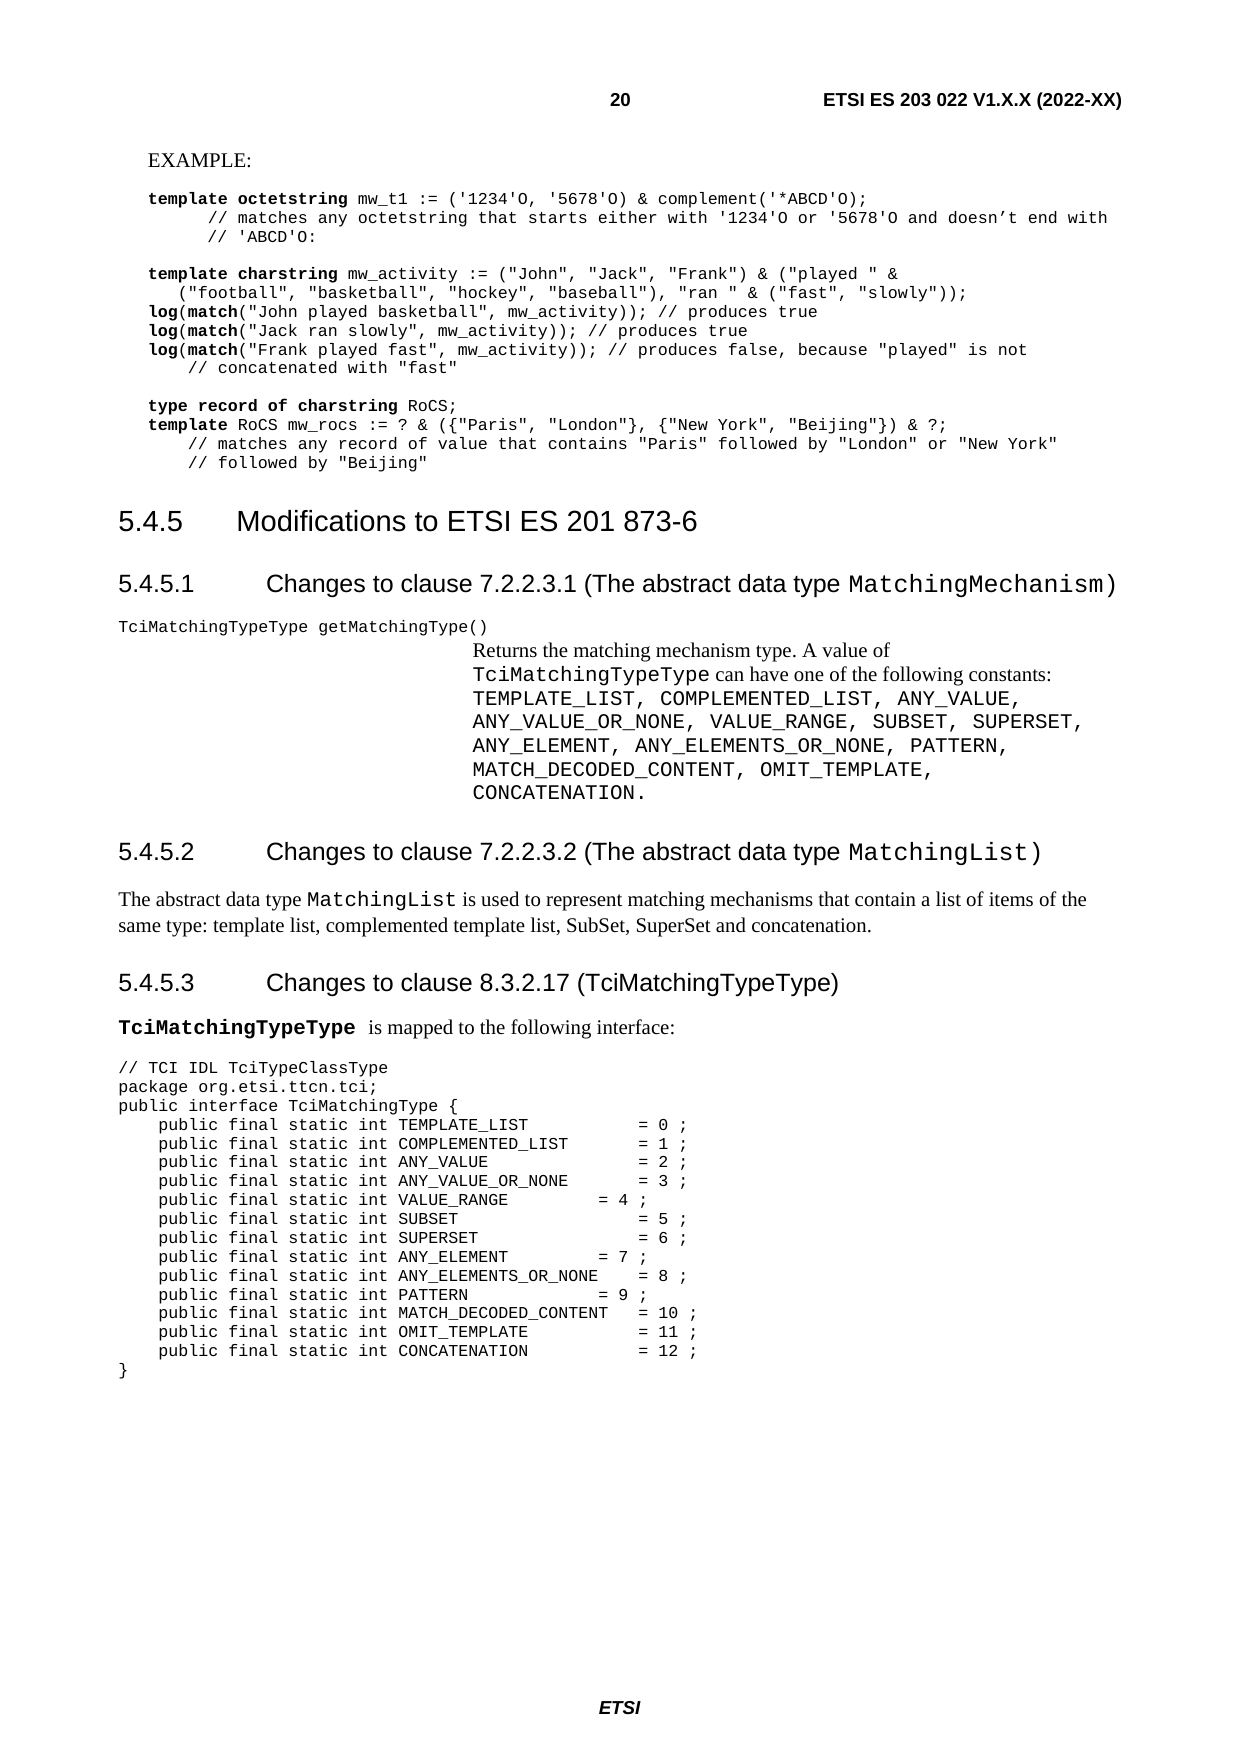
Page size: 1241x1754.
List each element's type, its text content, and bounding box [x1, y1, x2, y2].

text public final static int ANY_VALUE = 2 ; [118, 1154, 1122, 1173]
text // TCI IDL TciTypeClassType [118, 1060, 1122, 1079]
subtitle 5.4.5 Modifications to ETSI ES 201 873-6 [118, 504, 1122, 538]
text package org.etsi.ttcn.tci; [118, 1079, 1122, 1097]
subtitle 5.4.5.3 Changes to clause 8.3.2.17 (TciMatchingTypeType) [118, 968, 1122, 997]
text log(match("John played basketball", mw_activity)); // produces true [148, 303, 1122, 322]
text public final static int ANY_ELEMENTS_OR_NONE = 8 ; [118, 1267, 1122, 1286]
text public final static int ANY_ELEMENT = 7 ; [118, 1248, 1122, 1267]
text public final static int VALUE_RANGE = 4 ; [118, 1192, 1122, 1211]
text public interface TciMatchingType { [118, 1097, 1122, 1116]
text public final static int OMIT_TEMPLATE = 11 ; [118, 1324, 1122, 1343]
text template RoCS mw_rocs := ? & ({"Paris", "London"}, {"New York", "Beijing"}) & ?; // matches any record of value that contains "Paris" followed by "London" or "New York" // followed by "Beijing" [148, 417, 1122, 473]
subtitle 5.4.5.1 Changes to clause 7.2.2.3.1 (The abstract data type MatchingMechanism) [118, 569, 1122, 600]
text log(match("Jack ran slowly", mw_activity)); // produces true [148, 322, 1122, 341]
text } [118, 1361, 1122, 1380]
text public final static int TEMPLATE_LIST = 0 ; [118, 1116, 1122, 1135]
text public final static int COMPLEMENTED_LIST = 1 ; [118, 1135, 1122, 1154]
text public final static int MATCH_DECODED_CONTENT = 10 ; [118, 1305, 1122, 1324]
text EXAMPLE: [148, 148, 1122, 172]
text public final static int CONCATENATION = 12 ; [118, 1343, 1122, 1361]
text public final static int ANY_VALUE_OR_NONE = 3 ; [118, 1173, 1122, 1192]
text public final static int PATTERN = 9 ; [118, 1286, 1122, 1305]
text template octetstring mw_t1 := ('1234'O, '5678'O) & complement('*ABCD'O); // matches any octetstring that starts either with '1234'O or '5678'O and doesn’t end with // 'ABCD'O: [148, 190, 1122, 247]
text TciMatchingTypeType getMatchingType() Returns the matching mechanism type. A value of TciMatchingTypeType can have one of the following constants: TEMPLATE_LIST, COMPLEMENTED_LIST, ANY_VALUE, ANY_VALUE_OR_NONE, VALUE_RANGE, SUBSET, SUPERSET, ANY_ELEMENT, ANY_ELEMENTS_OR_NONE, PATTERN, MATCH_DECODED_CONTENT, OMIT_TEMPLATE, CONCATENATION. [118, 619, 1122, 806]
text public final static int SUBSET = 5 ; [118, 1211, 1122, 1229]
text log(match("Frank played fast", mw_activity)); // produces false, because "played" is not // concatenated with "fast" [148, 341, 1122, 379]
text TciMatchingTypeType is mapped to the following interface: [118, 1015, 1122, 1041]
text public final static int SUPERSET = 6 ; [118, 1229, 1122, 1248]
text type record of charstring RoCS; [148, 398, 1122, 417]
text template charstring mw_activity := ("John", "Jack", "Frank") & ("played " & ("football", "basketball", "hockey", "baseball"), "ran " & ("fast", "slowly")); [148, 266, 1122, 303]
subtitle 5.4.5.2 Changes to clause 7.2.2.3.2 (The abstract data type MatchingList) [118, 837, 1122, 868]
text The abstract data type MatchingList is used to represent matching mechanisms that contain a list of items of the same type: template list, complemented template list, SubSet, SuperSet and concatenation. [118, 887, 1122, 937]
